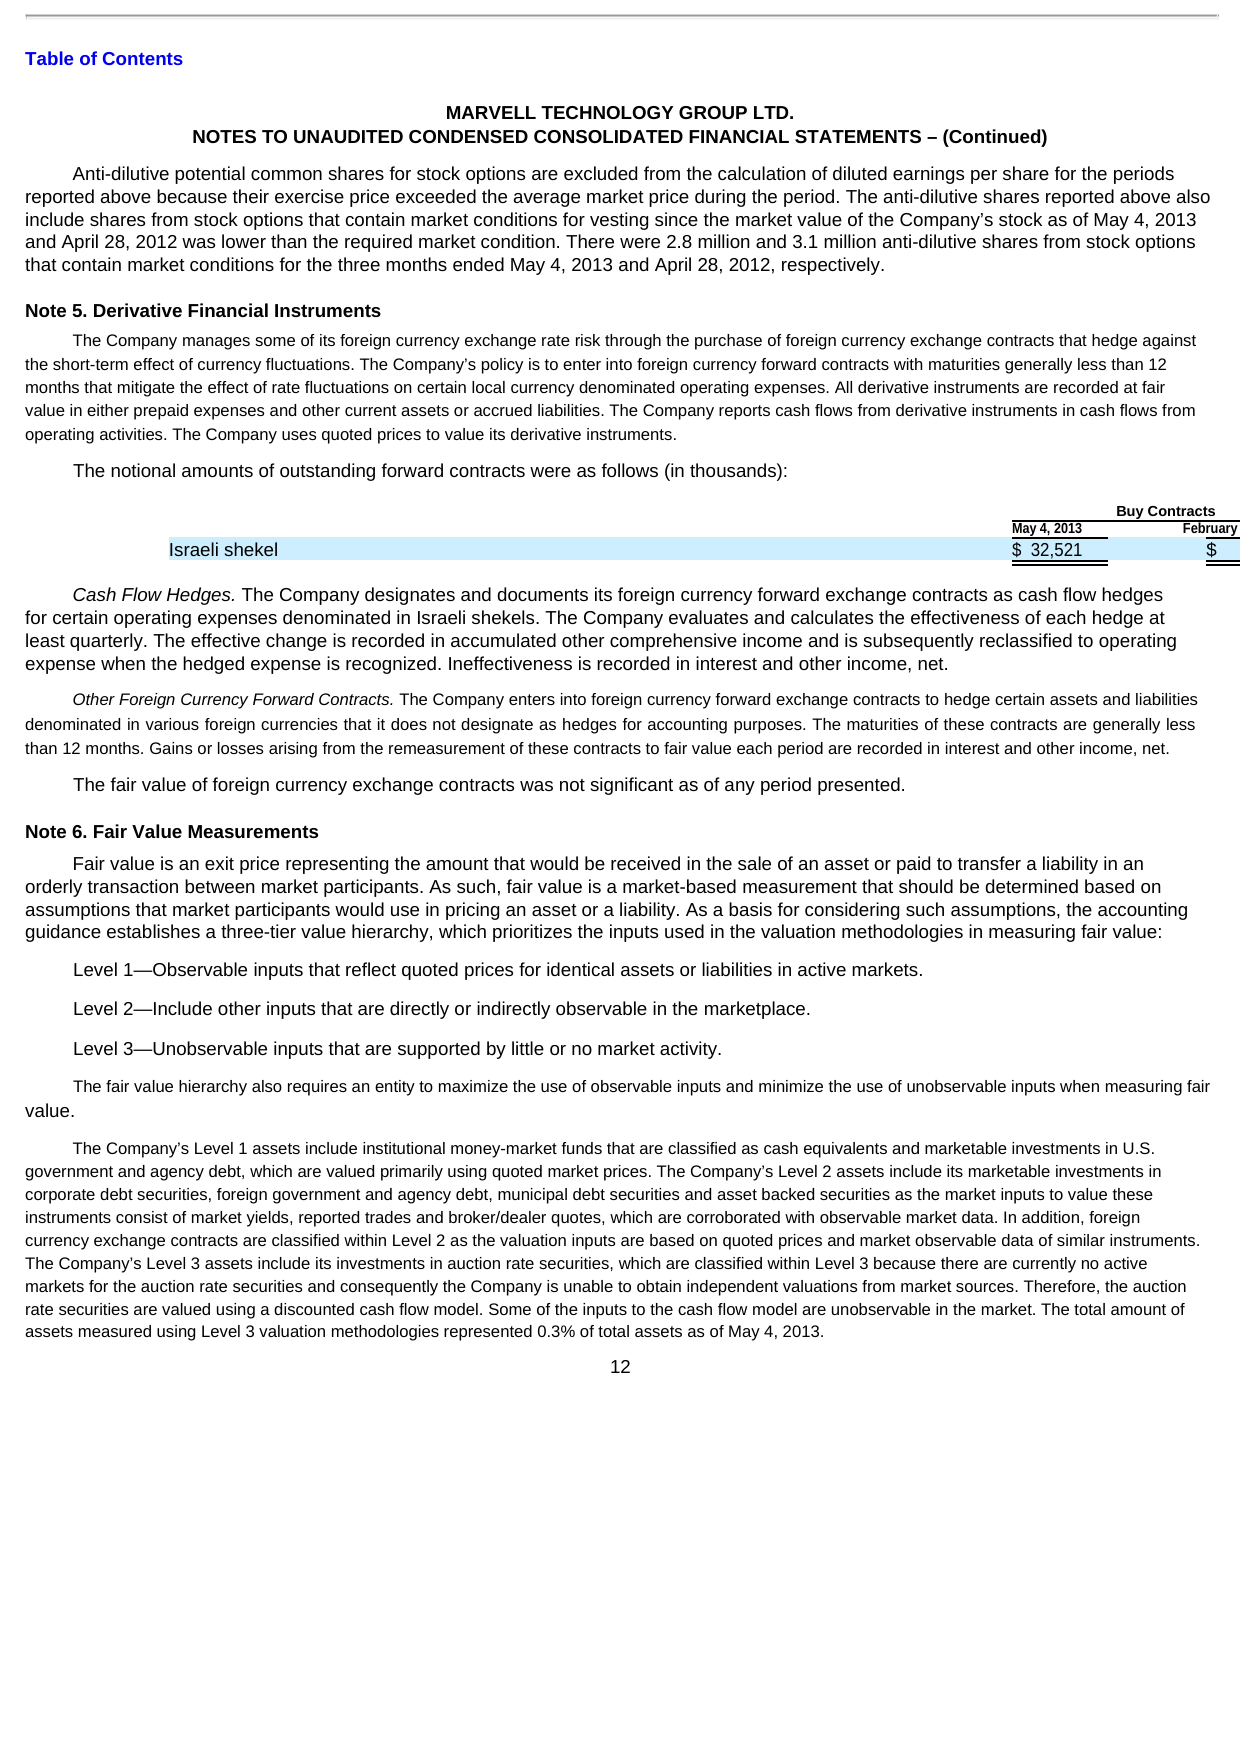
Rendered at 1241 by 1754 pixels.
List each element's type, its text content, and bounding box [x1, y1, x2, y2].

text The fair value hierarchy also requires an entity to maximize the use of observable inputs and minimize the use of unobservable inputs when measuring fair [73, 1077, 1213, 1096]
text value. [25, 1100, 1213, 1122]
text Level 1—Observable inputs that reflect quoted prices for identical assets or liabilities in active markets. [73, 959, 1213, 980]
text Note 5. Derivative Financial Instruments [25, 299, 1213, 321]
text 12 [25, 1356, 1215, 1378]
text The notional amounts of outstanding forward contracts were as follows (in thousands): [73, 460, 1213, 481]
text The fair value of foreign currency exchange contracts was not significant as of any period presented. [73, 774, 1213, 796]
text MARVELL TECHNOLOGY GROUP LTD. [25, 102, 1215, 123]
text Other Foreign Currency Forward Contracts. The Company enters into foreign currency forward exchange contracts to hedge certain assets and liabilities denominated in various foreign currencies that it does not designate as hedges for accounting purposes. The maturities of these contracts are generally less than 12 months. Gains or losses arising from the remeasurement of these contracts to fair value each period are recorded in interest and other income, net. [25, 690, 1199, 758]
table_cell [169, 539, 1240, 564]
text Level 2—Include other inputs that are directly or indirectly observable in the marketplace. [73, 998, 1213, 1020]
text Cash Flow Hedges. The Company designates and documents its foreign currency forward exchange contracts as cash flow hedges for certain operating expenses denominated in Israeli shekels. The Company evaluates and calculates the effectiveness of each hedge at least quarterly. The effective change is recorded in accumulated other comprehensive income and is subsequently reclassified to operating expense when the hedged expense is recognized. Ineffectiveness is recorded in interest and other income, net. [25, 584, 1180, 674]
text The Company manages some of its foreign currency exchange rate risk through the purchase of foreign currency exchange contracts that hedge against the short-term effect of currency fluctuations. The Company’s policy is to enter into foreign currency forward contracts with maturities generally less than 12 months that mitigate the effect of rate fluctuations on certain local currency denominated operating expenses. All derivative instruments are recorded at fair value in either prepaid expenses and other current assets or accrued liabilities. The Company reports cash flows from derivative instruments in cash flows from operating activities. The Company uses quoted prices to value its derivative instruments. [25, 331, 1209, 443]
text The Company’s Level 1 assets include institutional money-market funds that are classified as cash equivalents and marketable investments in U.S. government and agency debt, which are valued primarily using quoted market prices. The Company’s Level 2 assets include its marketable investments in corporate debt securities, foreign government and agency debt, municipal debt securities and asset backed securities as the market inputs to value these instruments consist of market yields, reported trades and broker/dealer quotes, which are corroborated with observable market data. In addition, foreign currency exchange contracts are classified within Level 2 as the valuation inputs are based on quoted prices and market observable data of similar instruments. The Company’s Level 3 assets include its investments in auction rate securities, which are classified within Level 3 because there are currently no active markets for the auction rate securities and consequently the Company is unable to obtain independent valuations from market sources. Therefore, the auction rate securities are valued using a discounted cash flow model. Some of the inputs to the cash flow model are unobservable in the market. The total amount of assets measured using Level 3 valuation methodologies represented 0.3% of total assets as of May 4, 2013. [25, 1139, 1205, 1341]
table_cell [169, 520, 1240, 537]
picture [23, 14, 1220, 21]
text Fair value is an exit price representing the amount that would be received in the sale of an asset or paid to transfer a liability in an orderly transaction between market participants. As such, fair value is a market-based measurement that should be determined based on assumptions that market participants would use in pricing an asset or a liability. As a basis for considering such assumptions, the accounting guidance establishes a three-tier value hierarchy, which prioritizes the inputs used in the valuation methodologies in measuring fair value: [25, 853, 1199, 943]
text Level 3—Unobservable inputs that are supported by little or no market activity. [73, 1038, 1213, 1059]
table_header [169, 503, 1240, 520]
text Anti-dilutive potential common shares for stock options are excluded from the calculation of diluted earnings per share for the periods reported above because their exercise price exceeded the average market price during the period. The anti-dilutive shares reported above also include shares from stock options that contain market conditions for vesting since the market value of the Company’s stock as of May 4, 2013 and April 28, 2012 was lower than the required market condition. There were 2.8 million and 3.1 million anti-dilutive shares from stock options that contain market conditions for the three months ended May 4, 2013 and April 28, 2012, respectively. [25, 163, 1213, 276]
text Note 6. Fair Value Measurements [25, 821, 1213, 843]
text Table of Contents [25, 48, 1213, 69]
text NOTES TO UNAUDITED CONDENSED CONSOLIDATED FINANCIAL STATEMENTS – (Continued) [25, 125, 1215, 147]
